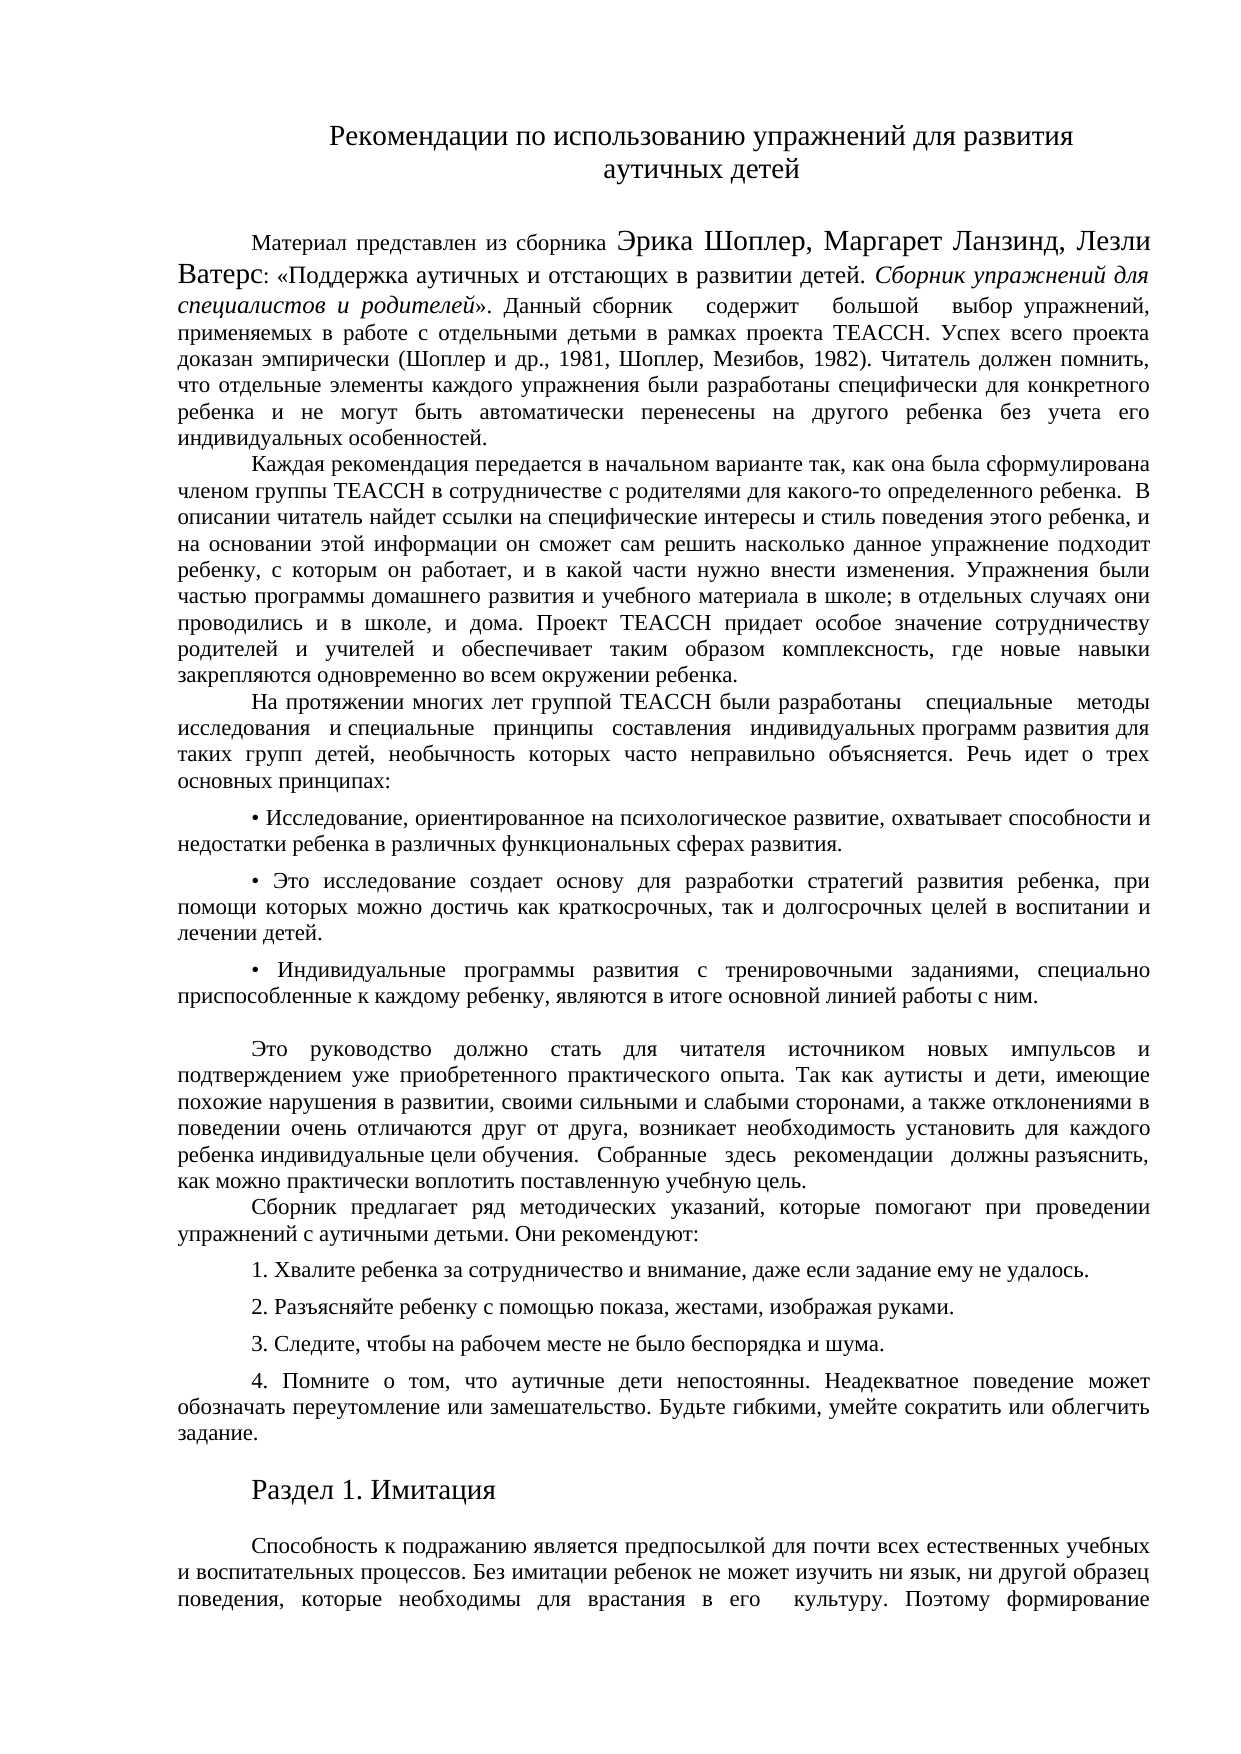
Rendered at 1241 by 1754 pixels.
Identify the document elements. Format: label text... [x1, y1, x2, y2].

text 3. Следите, чтобы на рабочем месте не было беспорядка и шума. [177, 1330, 1152, 1356]
text Это руководство должно стать для читателя источником новых импульсов и подтверждением уже приобретенного практического опыта. Так как аутисты и дети, имеющие похожие нарушения в развитии, своими сильными и слабыми сторонами, а также отклонениями в поведении очень отличаются друг от друга, возникает необходимость установить для каждого ребенка индивидуальные цели обучения. Собранные здесь рекомендации должны разъяснить, как можно практически воплотить поставленную учебную цель. [177, 1035, 1152, 1193]
text • Исследование, ориентированное на психологическое развитие, охватывает способности и недостатки ребенка в различных функциональных сферах развития. [177, 803, 1152, 856]
text • Индивидуальные программы развития с тренировочными заданиями, специально приспособленные к каждому ребенку, являются в итоге основной линией работы с ним. [177, 956, 1152, 1009]
text 4. Помните о том, что аутичные дети непостоянны. Неадекватное поведение может обозначать переутомление или замешательство. Будьте гибкими, умейте сократить или облегчить задание. [177, 1367, 1152, 1446]
text 1. Хвалите ребенка за сотрудничество и внимание, даже если задание ему не удалось. [177, 1256, 1152, 1283]
text Сборник предлагает ряд методических указаний, которые помогают при проведении упражнений с аутичными детьми. Они рекомендуют: [177, 1193, 1152, 1246]
text Материал представлен из сборника Эрика Шоплер, Маргарет Ланзинд, Лезли Ватерс: «Поддержка аутичных и отстающих в развитии детей. Сборник упражнений для специалистов и родителей». Данный сборник содержит большой выбор упражнений, применяемых в работе с отдельными детьми в рамках проекта ТЕАССН. Успех всего проекта доказан эмпирически (Шоплер и др., 1981, Шоплер, Мезибов, 1982). Читатель должен помнить, что отдельные элементы каждого упражнения были разработаны специфически для конкретного ребенка и не могут быть автоматически перенесены на другого ребенка без учета его индивидуальных особенностей. [177, 223, 1152, 451]
text аутичных детей [177, 152, 1152, 185]
text 2. Разъясняйте ребенку с помощью показа, жестами, изображая руками. [177, 1293, 1152, 1319]
text Каждая рекомендация передается в начальном варианте так, как она была сформулирована членом группы ТЕАССН в сотрудничестве с родителями для какого-то определенного ребенка. В описании читатель найдет ссылки на специфические интересы и стиль поведения этого ребенка, и на основании этой информации он сможет сам решить насколько данное упражнение подходит ребенку, с которым он работает, и в какой части нужно внести изменения. Упражнения были частью программы домашнего развития и учебного материала в школе; в отдельных случаях они проводились и в школе, и дома. Проект ТЕАССН придает особое значение сотрудничеству родителей и учителей и обеспечивает таким образом комплексность, где новые навыки закрепляются одновременно во всем окружении ребенка. [177, 451, 1152, 688]
text Рекомендации по использованию упражнений для развития [177, 118, 1152, 152]
text • Это исследование создает основу для разработки стратегий развития ребенка, при помощи которых можно достичь как краткосрочных, так и долгосрочных целей в воспитании и лечении детей. [177, 867, 1152, 946]
text На протяжении многих лет группой ТЕАССН были разработаны специальные методы исследования и специальные принципы составления индивидуальных программ развития для таких групп детей, необычность которых часто неправильно объясняется. Речь идет о трех основных принципах: [177, 688, 1152, 793]
text Раздел 1. Имитация [177, 1472, 1152, 1506]
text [177, 1532, 1152, 1611]
